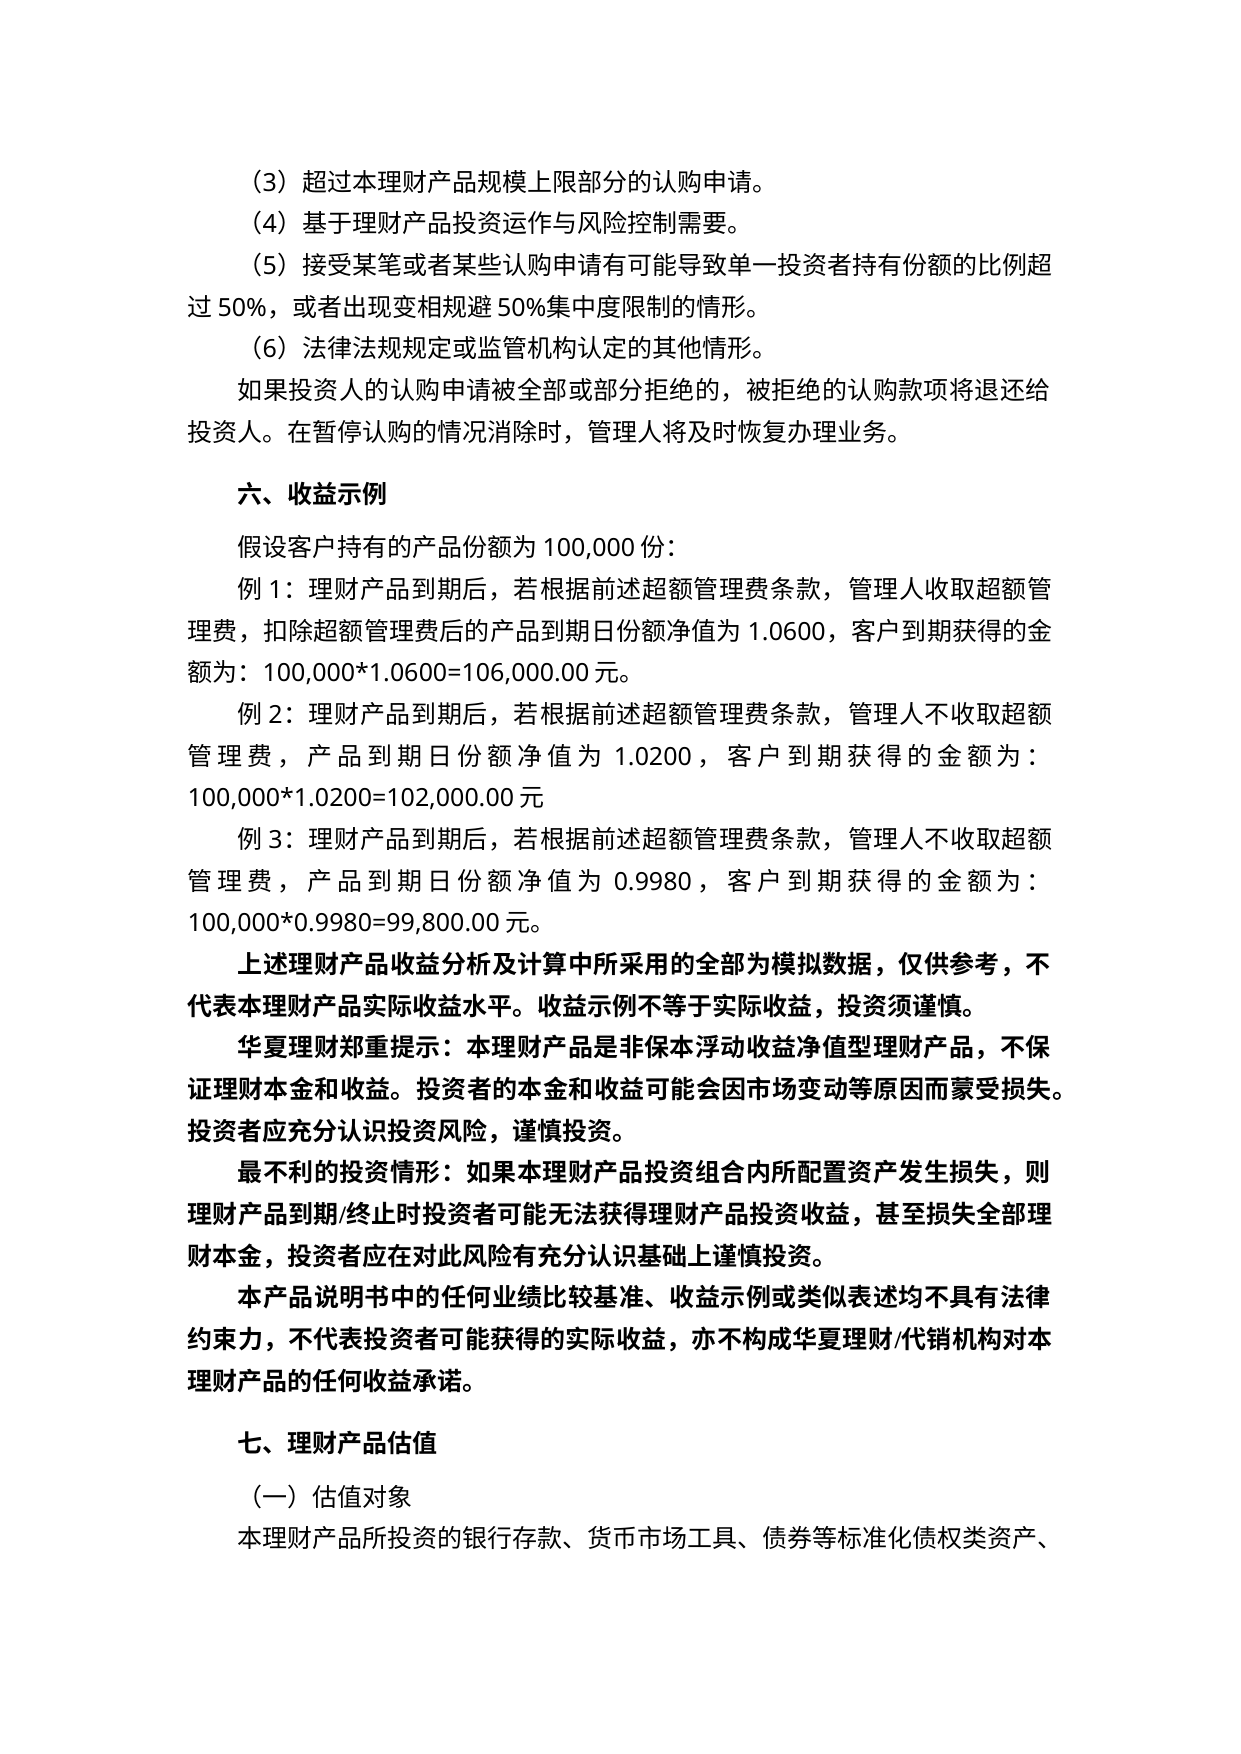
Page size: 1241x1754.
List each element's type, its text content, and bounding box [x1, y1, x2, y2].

text 华夏理财郑重提示：本理财产品是非保本浮动收益净值型理财产品，不保证理财本金和收益。投资者的本金和收益可能会因市场变动等原因而蒙受损失。投资者应充分认识投资风险，谨慎投资。 [187, 1028, 1053, 1147]
text 上述理财产品收益分析及计算中所采用的全部为模拟数据，仅供参考，不代表本理财产品实际收益水平。收益示例不等于实际收益，投资须谨慎。 [187, 944, 1053, 1022]
text （一）估值对象 [187, 1477, 1053, 1513]
text 如果投资人的认购申请被全部或部分拒绝的，被拒绝的认购款项将退还给投资人。在暂停认购的情况消除时，管理人将及时恢复办理业务。 [187, 370, 1053, 448]
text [187, 1519, 1053, 1555]
text （3）超过本理财产品规模上限部分的认购申请。 [187, 162, 1053, 198]
text 假设客户持有的产品份额为100,000份： [187, 528, 1053, 564]
text 例2：理财产品到期后，若根据前述超额管理费条款，管理人不收取超额管理费，产品到期日份额净值为1.0200，客户到期获得的金额为：100,000*1.0200=102,000.00元 [187, 694, 1053, 814]
text （4）基于理财产品投资运作与风险控制需要。 [187, 204, 1053, 240]
text 七、理财产品估值 [187, 1419, 1053, 1461]
text 例1：理财产品到期后，若根据前述超额管理费条款，管理人收取超额管理费，扣除超额管理费后的产品到期日份额净值为1.0600，客户到期获得的金额为：100,000*1.0600=106,000.00元。 [187, 569, 1053, 689]
text 六、收益示例 [187, 470, 1053, 512]
text 最不利的投资情形：如果本理财产品投资组合内所配置资产发生损失，则理财产品到期/终止时投资者可能无法获得理财产品投资收益，甚至损失全部理财本金，投资者应在对此风险有充分认识基础上谨慎投资。 [187, 1153, 1053, 1272]
text 本产品说明书中的任何业绩比较基准、收益示例或类似表述均不具有法律约束力，不代表投资者可能获得的实际收益，亦不构成华夏理财/代销机构对本理财产品的任何收益承诺。 [187, 1278, 1053, 1397]
text 例3：理财产品到期后，若根据前述超额管理费条款，管理人不收取超额管理费，产品到期日份额净值为0.9980，客户到期获得的金额为：100,000*0.9980=99,800.00元。 [187, 819, 1053, 939]
text （5）接受某笔或者某些认购申请有可能导致单一投资者持有份额的比例超过50%，或者出现变相规避50%集中度限制的情形。 [187, 245, 1053, 323]
text （6）法律法规规定或监管机构认定的其他情形。 [187, 329, 1053, 365]
